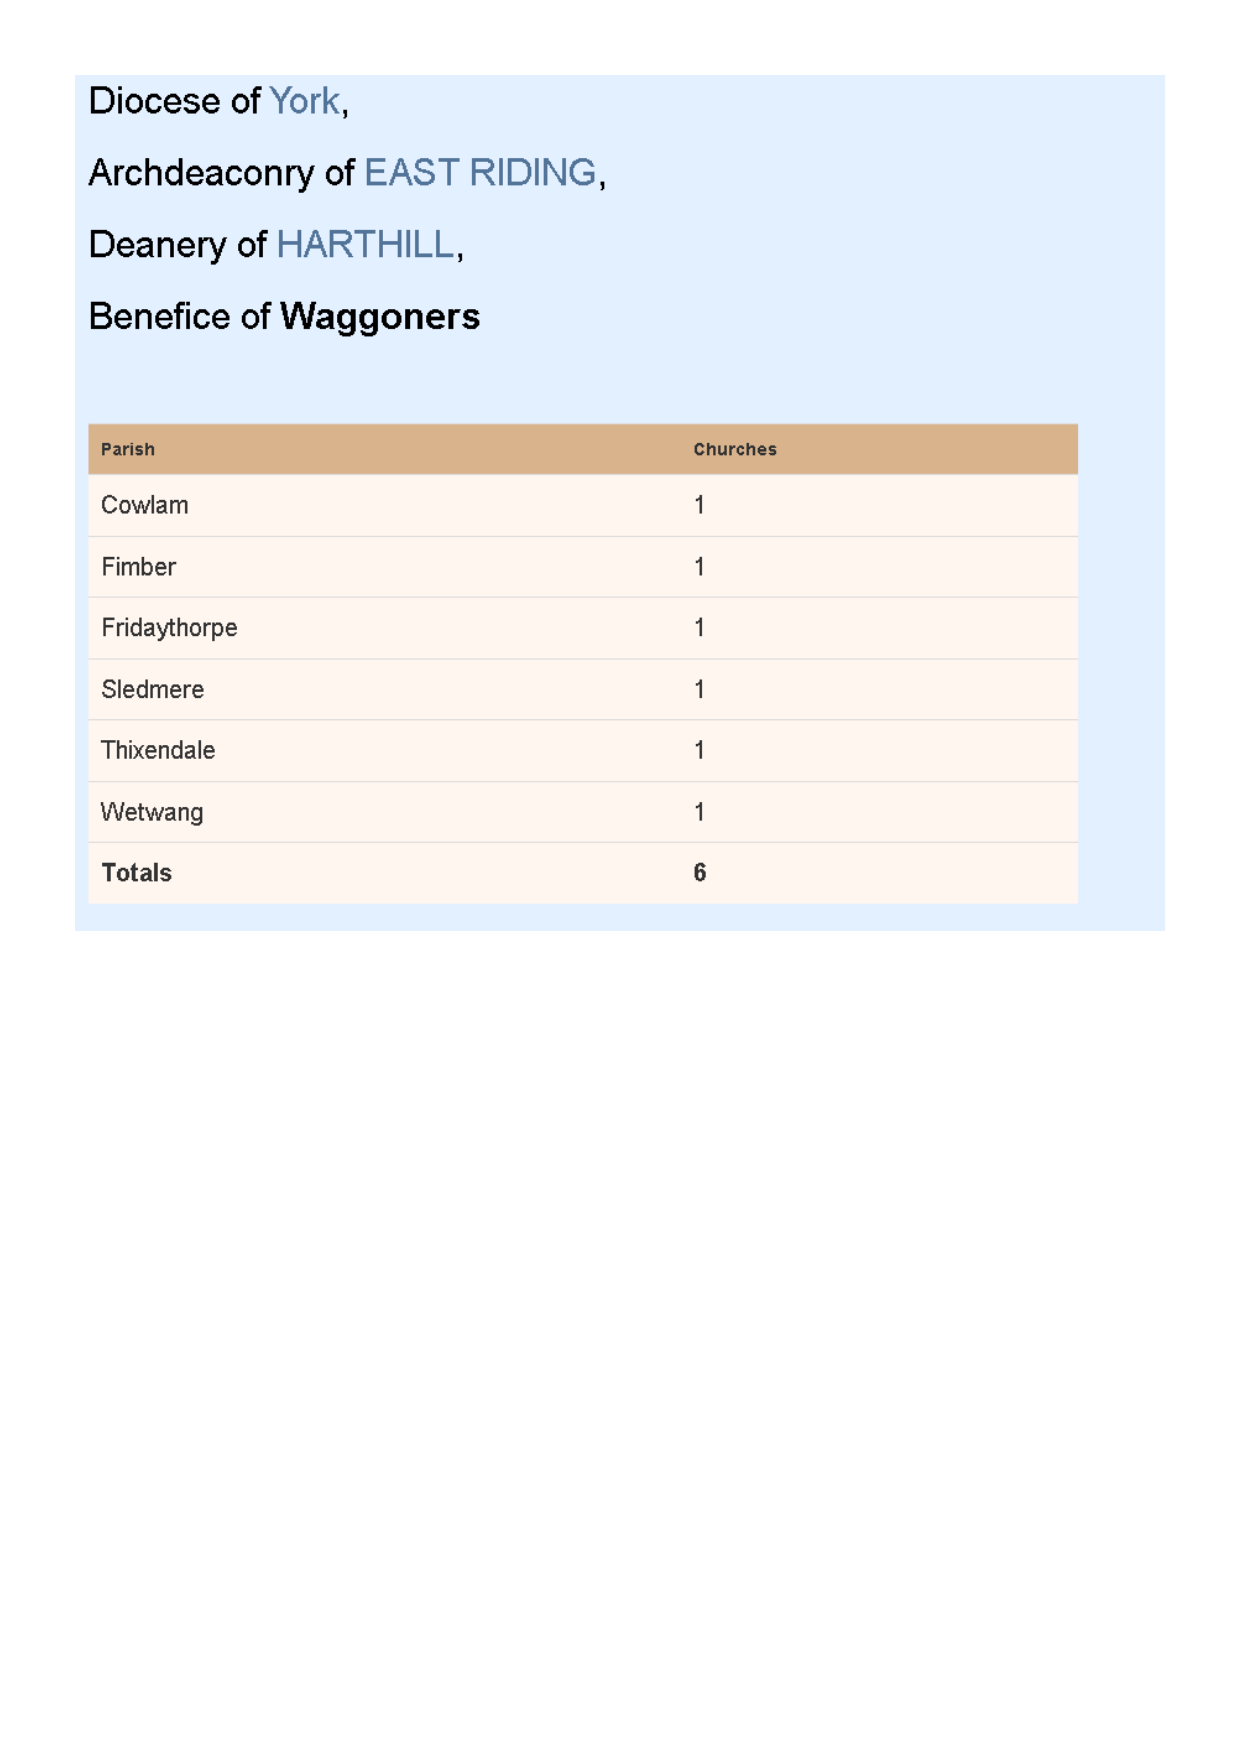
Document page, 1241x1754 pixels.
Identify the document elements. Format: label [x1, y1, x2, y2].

picture [75, 75, 1166, 931]
